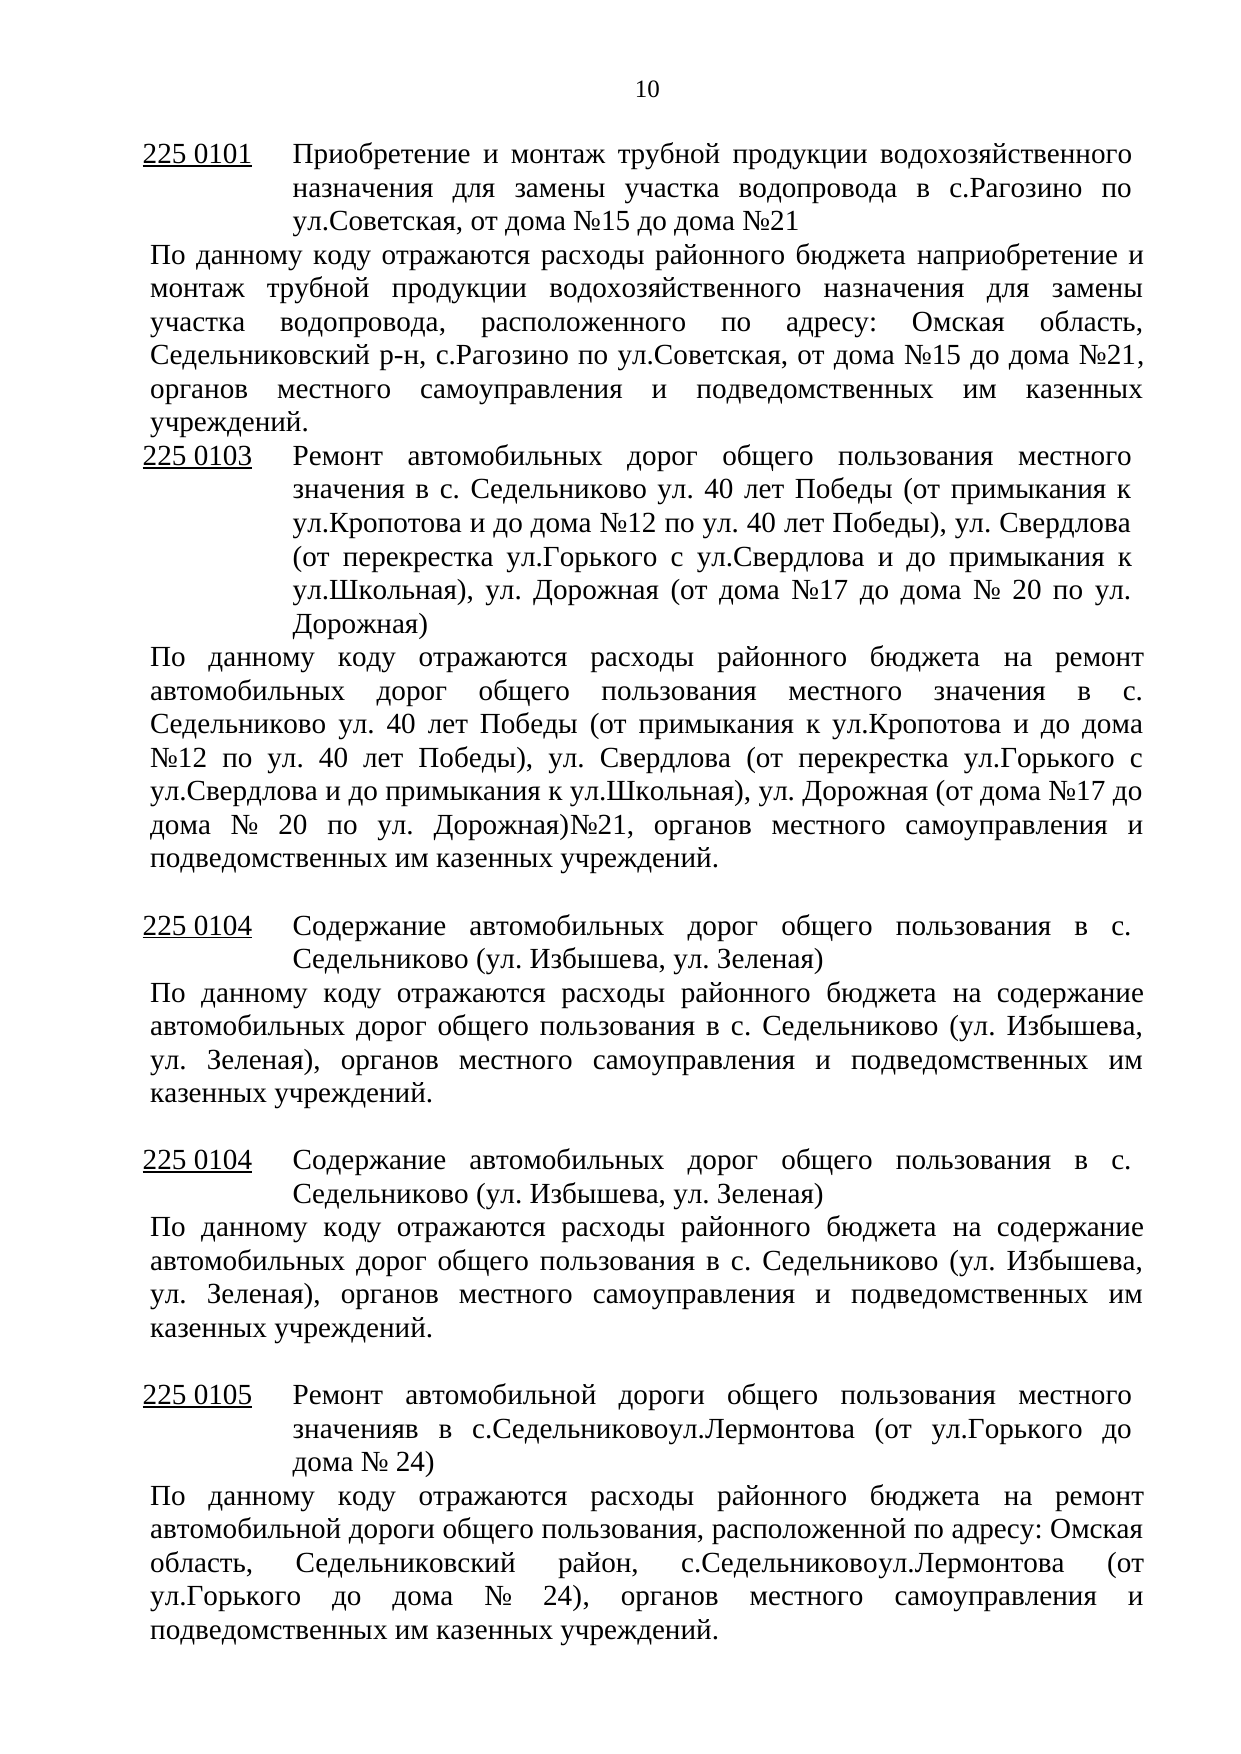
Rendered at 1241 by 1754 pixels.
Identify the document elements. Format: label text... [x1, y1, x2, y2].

table_header Содержание автомобильных дорог общего пользования в с. Седельниково (ул. Избышева, ул. Зеленая) [281, 1109, 1144, 1209]
table_header 225 0101 [131, 136, 281, 237]
table_header 225 0104 [131, 874, 281, 975]
table_header 225 0105 [131, 1344, 281, 1478]
text По данному коду отражаются расходы районного бюджета на ремонт автомобильных дорог общего пользования местного значения в с. Седельниково ул. 40 лет Победы (от примыкания к ул.Кропотова и до дома №12 по ул. 40 лет Победы), ул. Свердлова (от перекрестка ул.Горького с ул.Свердлова и до примыкания к ул.Школьная), ул. Дорожная (от дома №17 до дома № 20 по ул. Дорожная)№21, органов местного самоуправления и подведомственных им казенных учреждений. [150, 639, 1144, 874]
text По данному коду отражаются расходы районного бюджета на содержание автомобильных дорог общего пользования в с. Седельниково (ул. Избышева, ул. Зеленая), органов местного самоуправления и подведомственных им казенных учреждений. [150, 1209, 1144, 1344]
table_header Ремонт автомобильных дорог общего пользования местного значения в с. Седельниково ул. 40 лет Победы (от примыкания к ул.Кропотова и до дома №12 по ул. 40 лет Победы), ул. Свердлова (от перекрестка ул.Горького с ул.Свердлова и до примыкания к ул.Школьная), ул. Дорожная (от дома №17 до дома № 20 по ул. Дорожная) [281, 438, 1144, 639]
table_header 225 0104 [131, 1109, 281, 1209]
table_header Содержание автомобильных дорог общего пользования в с. Седельниково (ул. Избышева, ул. Зеленая) [281, 874, 1144, 975]
table_header 225 0103 [131, 438, 281, 639]
table_header Приобретение и монтаж трубной продукции водохозяйственного назначения для замены участка водопровода в с.Рагозино по ул.Советская, от дома №15 до дома №21 [281, 136, 1144, 237]
table_header Ремонт автомобильной дороги общего пользования местного значенияв в с.Седельниковоул.Лермонтова (от ул.Горького до дома № 24) [281, 1344, 1144, 1478]
text По данному коду отражаются расходы районного бюджета наприобретение и монтаж трубной продукции водохозяйственного назначения для замены участка водопровода, расположенного по адресу: Омская область, Седельниковский р-н, с.Рагозино по ул.Советская, от дома №15 до дома №21, органов местного самоуправления и подведомственных им казенных учреждений. [150, 237, 1144, 438]
text По данному коду отражаются расходы районного бюджета на содержание автомобильных дорог общего пользования в с. Седельниково (ул. Избышева, ул. Зеленая), органов местного самоуправления и подведомственных им казенных учреждений. [150, 975, 1144, 1109]
text По данному коду отражаются расходы районного бюджета на ремонт автомобильной дороги общего пользования, расположенной по адресу: Омская область, Седельниковский район, с.Седельниковоул.Лермонтова (от ул.Горького до дома № 24), органов местного самоуправления и подведомственных им казенных учреждений. [150, 1478, 1144, 1646]
